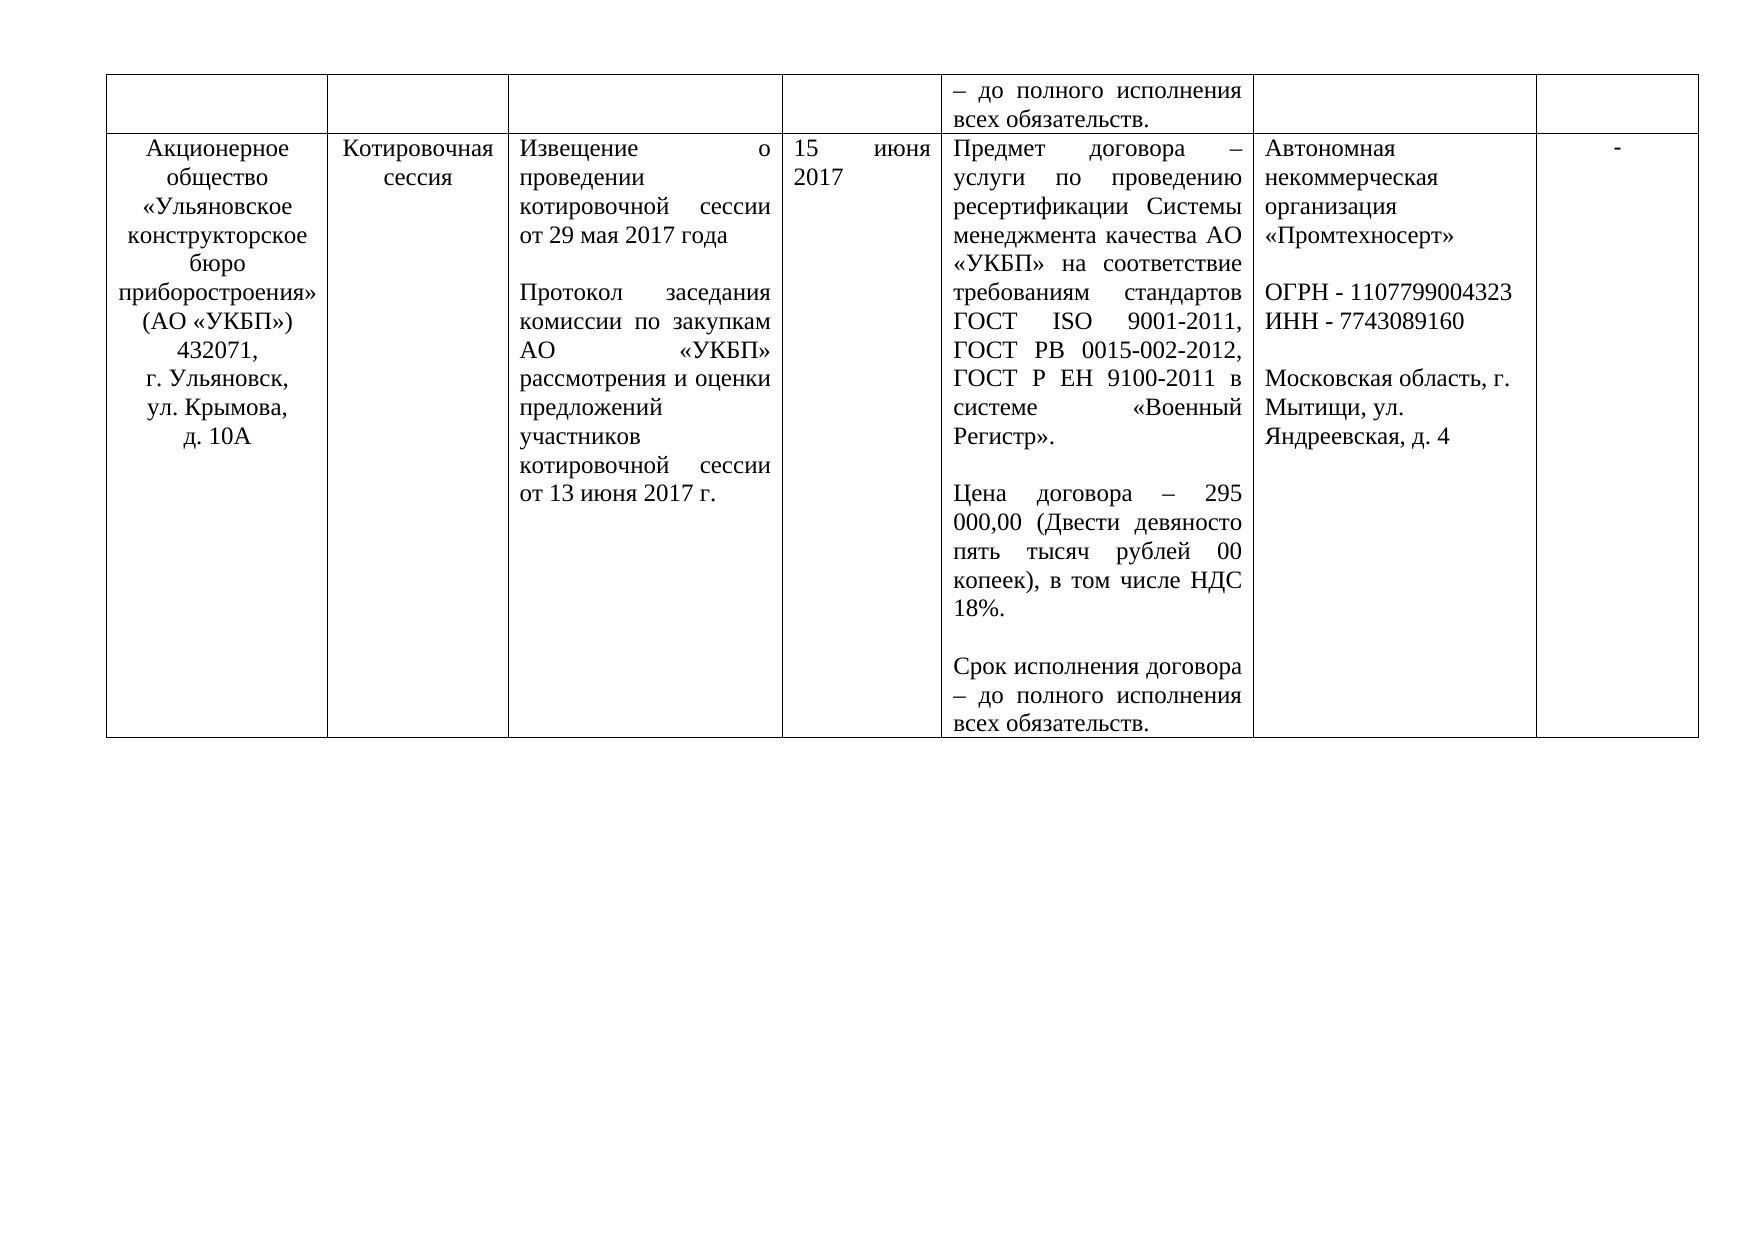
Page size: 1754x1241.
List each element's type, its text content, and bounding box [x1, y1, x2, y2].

table_cell Извещение о проведении котировочной сессии от 29 мая 2017 года Протокол заседания комиссии по закупкам АО «УКБП» рассмотрения и оценки предложений участников котировочной сессии от 13 июня 2017 г. [509, 134, 782, 737]
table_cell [1254, 75, 1536, 132]
table_cell [783, 75, 941, 132]
table_cell Предмет договора – услуги по проведению ресертификации Системы менеджмента качества АО «УКБП» на соответствие требованиям стандартов ГОСТ ISO 9001-2011, ГОСТ РВ 0015-002-2012, ГОСТ Р ЕН 9100-2011 в системе «Военный Регистр». Цена договора – 295 000,00 (Двести девяносто пять тысяч рублей 00 копеек), в том числе НДС 18%. Срок исполнения договора – до полного исполнения всех обязательств. [942, 134, 1253, 737]
table_cell Автономная некоммерческая организация «Промтехносерт» ОГРН - 1107799004323 ИНН - 7743089160 Московская область, г. Мытищи, ул. Яндреевская, д. 4 [1254, 134, 1536, 737]
table_cell - [1537, 134, 1698, 737]
table_cell [107, 75, 327, 132]
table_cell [942, 75, 1253, 132]
table_cell 15 июня 2017 [783, 134, 941, 737]
table_cell [509, 75, 782, 132]
table_cell Котировочная сессия [328, 134, 508, 737]
table_cell Акционерное общество «Ульяновское конструкторское бюро приборостроения» (АО «УКБП») 432071, г. Ульяновск, ул. Крымова, д. 10А [107, 134, 327, 737]
table_cell [328, 75, 508, 132]
table_cell [1537, 75, 1698, 132]
